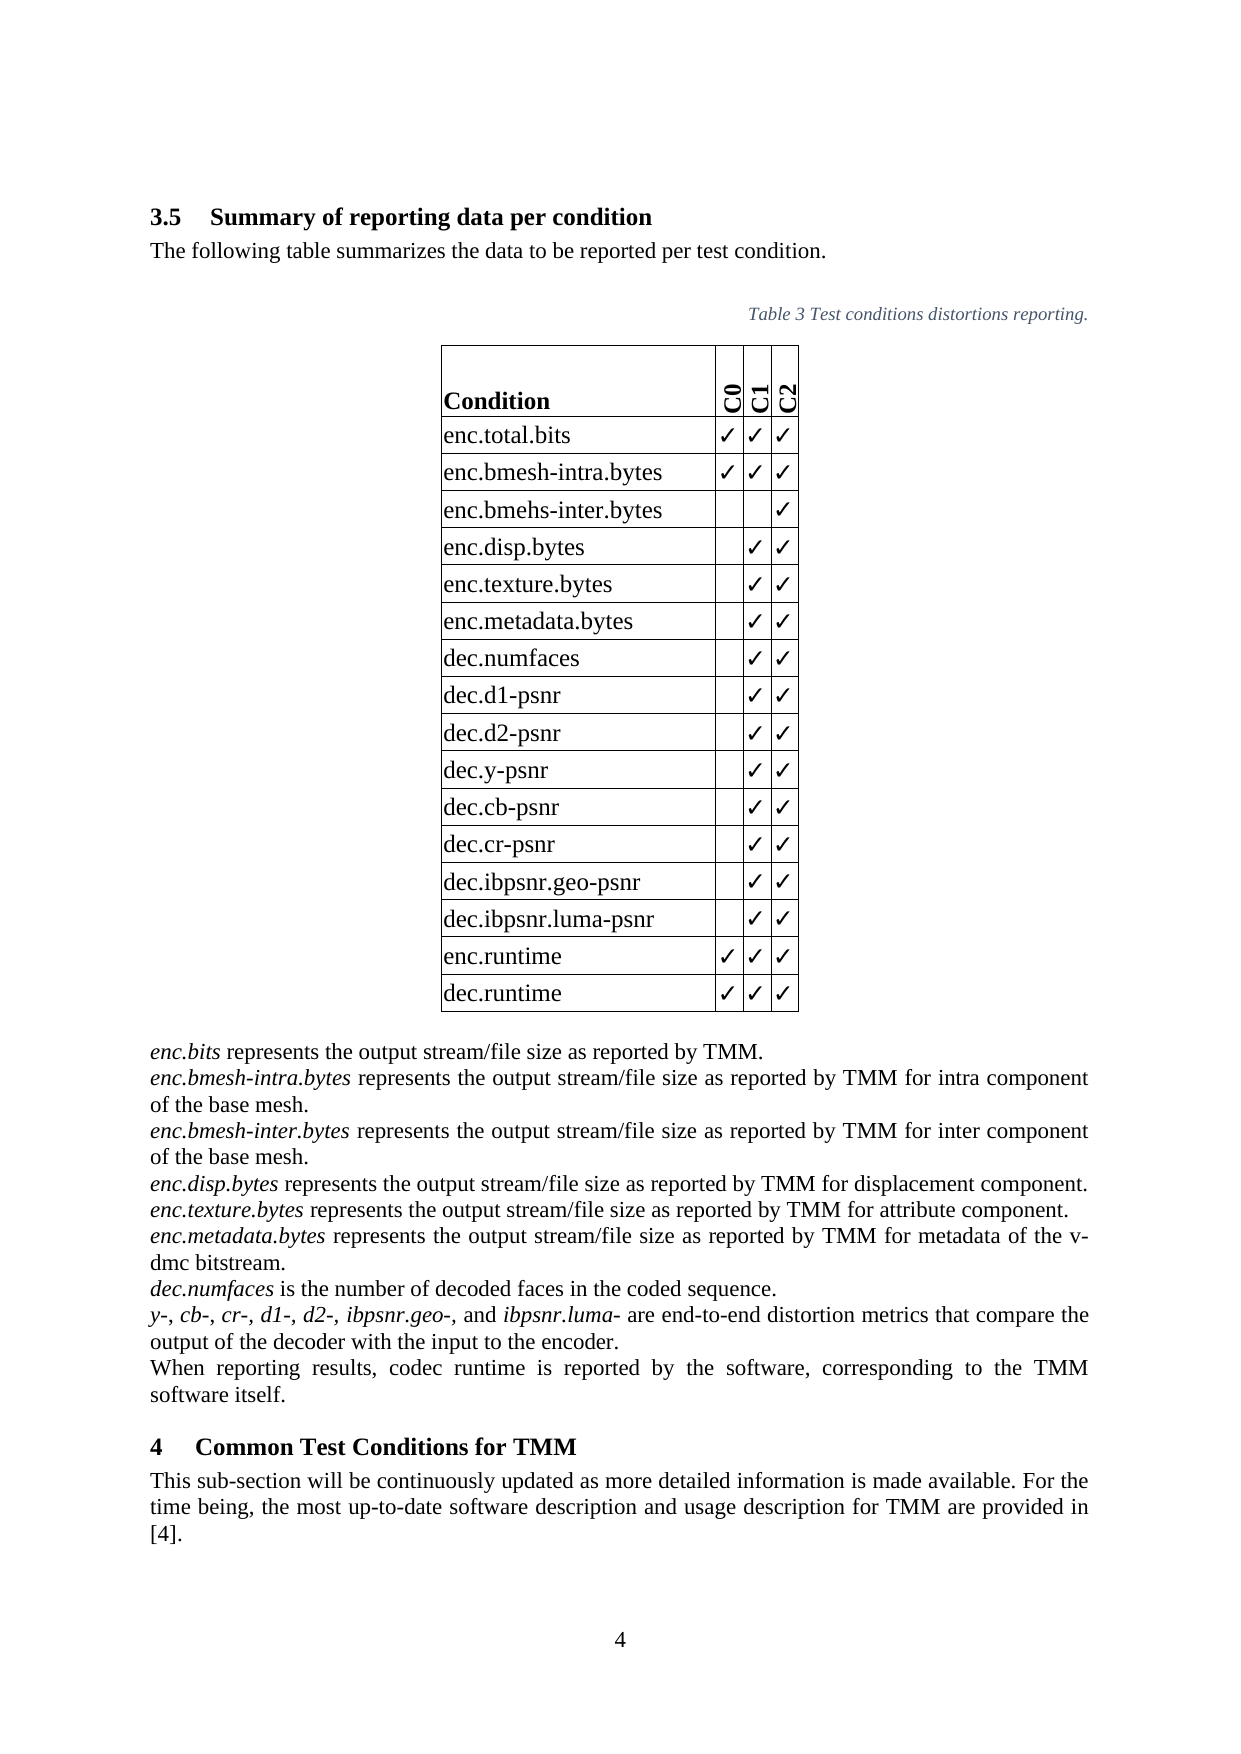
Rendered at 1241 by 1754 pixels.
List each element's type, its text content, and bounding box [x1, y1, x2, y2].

table_cell [716, 603, 743, 639]
text The following table summarizes the data to be reported per test condition. [150, 237, 1090, 263]
table_cell ✓ [772, 603, 798, 639]
table_cell ✓ [744, 975, 771, 1011]
table_cell ✓ [716, 417, 743, 453]
text enc.bits represents the output stream/file size as reported by TMM. [150, 1038, 1090, 1064]
table_cell ✓ [772, 417, 798, 453]
table_cell ✓ [744, 528, 771, 564]
table_cell enc.bmesh-intra.bytes [442, 454, 715, 490]
table_cell ✓ [772, 528, 798, 564]
text Table 3 Test conditions distortions reporting. [150, 302, 1090, 324]
table_cell ✓ [744, 900, 771, 936]
table_cell ✓ [744, 565, 771, 602]
table_cell ✓ [716, 975, 743, 1011]
table_cell ✓ [744, 751, 771, 787]
table_cell dec.ibpsnr.luma-psnr [442, 900, 715, 936]
table_cell ✓ [744, 417, 771, 453]
table_cell [716, 863, 743, 899]
table_cell ✓ [744, 826, 771, 862]
table_cell [716, 900, 743, 936]
table_cell enc.metadata.bytes [442, 603, 715, 639]
text dec.numfaces is the number of decoded faces in the coded sequence. [150, 1275, 1090, 1302]
table_cell enc.runtime [442, 937, 715, 973]
table_cell ✓ [716, 937, 743, 973]
table_cell enc.texture.bytes [442, 565, 715, 602]
table_cell dec.cb-psnr [442, 789, 715, 825]
table_cell dec.ibpsnr.geo-psnr [442, 863, 715, 899]
text enc.bmesh-intra.bytes represents the output stream/file size as reported by TMM for intra component of the base mesh. [150, 1064, 1090, 1117]
table_header Condition [442, 346, 715, 416]
text y-, cb-, cr-, d1-, d2-, ibpsnr.geo-, and ibpsnr.luma- are end-to-end distortion metrics that compare the output of the decoder with the input to the encoder. [150, 1302, 1090, 1354]
table_header C2 [772, 346, 798, 416]
table_cell [716, 789, 743, 825]
table_cell enc.disp.bytes [442, 528, 715, 564]
table_cell dec.runtime [442, 975, 715, 1011]
table_cell dec.d1-psnr [442, 677, 715, 713]
text enc.metadata.bytes represents the output stream/file size as reported by TMM for metadata of the v-dmc bitstream. [150, 1222, 1090, 1275]
table_cell dec.numfaces [442, 640, 715, 676]
table_cell ✓ [772, 826, 798, 862]
table_cell ✓ [744, 714, 771, 750]
table_cell dec.d2-psnr [442, 714, 715, 750]
table_cell enc.total.bits [442, 417, 715, 453]
table_cell [716, 640, 743, 676]
table_cell ✓ [772, 491, 798, 527]
table_cell [716, 677, 743, 713]
table_cell ✓ [772, 454, 798, 490]
subtitle Common Test Conditions for TMM [150, 1432, 1090, 1461]
table_cell ✓ [772, 751, 798, 787]
table_cell [716, 714, 743, 750]
table_cell enc.bmehs-inter.bytes [442, 491, 715, 527]
table_cell [716, 826, 743, 862]
table_cell ✓ [772, 565, 798, 602]
table_cell ✓ [744, 937, 771, 973]
table_cell ✓ [772, 677, 798, 713]
table_cell ✓ [772, 789, 798, 825]
text enc.texture.bytes represents the output stream/file size as reported by TMM for attribute component. [150, 1196, 1090, 1222]
table_cell dec.cr-psnr [442, 826, 715, 862]
table_cell ✓ [772, 975, 798, 1011]
table_cell ✓ [744, 789, 771, 825]
text enc.disp.bytes represents the output stream/file size as reported by TMM for displacement component. [150, 1170, 1090, 1196]
table_cell ✓ [772, 640, 798, 676]
table_cell [716, 528, 743, 564]
table_cell ✓ [772, 863, 798, 899]
table_cell ✓ [744, 454, 771, 490]
table_cell [716, 565, 743, 602]
table_cell ✓ [744, 603, 771, 639]
table_cell ✓ [744, 677, 771, 713]
table_cell ✓ [772, 937, 798, 973]
table_cell [744, 491, 771, 527]
table_header C0 [716, 346, 743, 416]
table_cell ✓ [716, 454, 743, 490]
table_cell ✓ [744, 863, 771, 899]
table_cell ✓ [744, 640, 771, 676]
text This sub-section will be continuously updated as more detailed information is made available. For the time being, the most up-to-date software description and usage description for TMM are provided in [4]. [150, 1467, 1090, 1546]
table_header C1 [744, 346, 771, 416]
table_cell dec.y-psnr [442, 751, 715, 787]
table_cell ✓ [772, 714, 798, 750]
table_cell [716, 751, 743, 787]
table_cell ✓ [772, 900, 798, 936]
text enc.bmesh-inter.bytes represents the output stream/file size as reported by TMM for inter component of the base mesh. [150, 1117, 1090, 1170]
text When reporting results, codec runtime is reported by the software, corresponding to the TMM software itself. [150, 1354, 1090, 1407]
subtitle Summary of reporting data per condition [150, 202, 1090, 231]
table_cell [716, 491, 743, 527]
